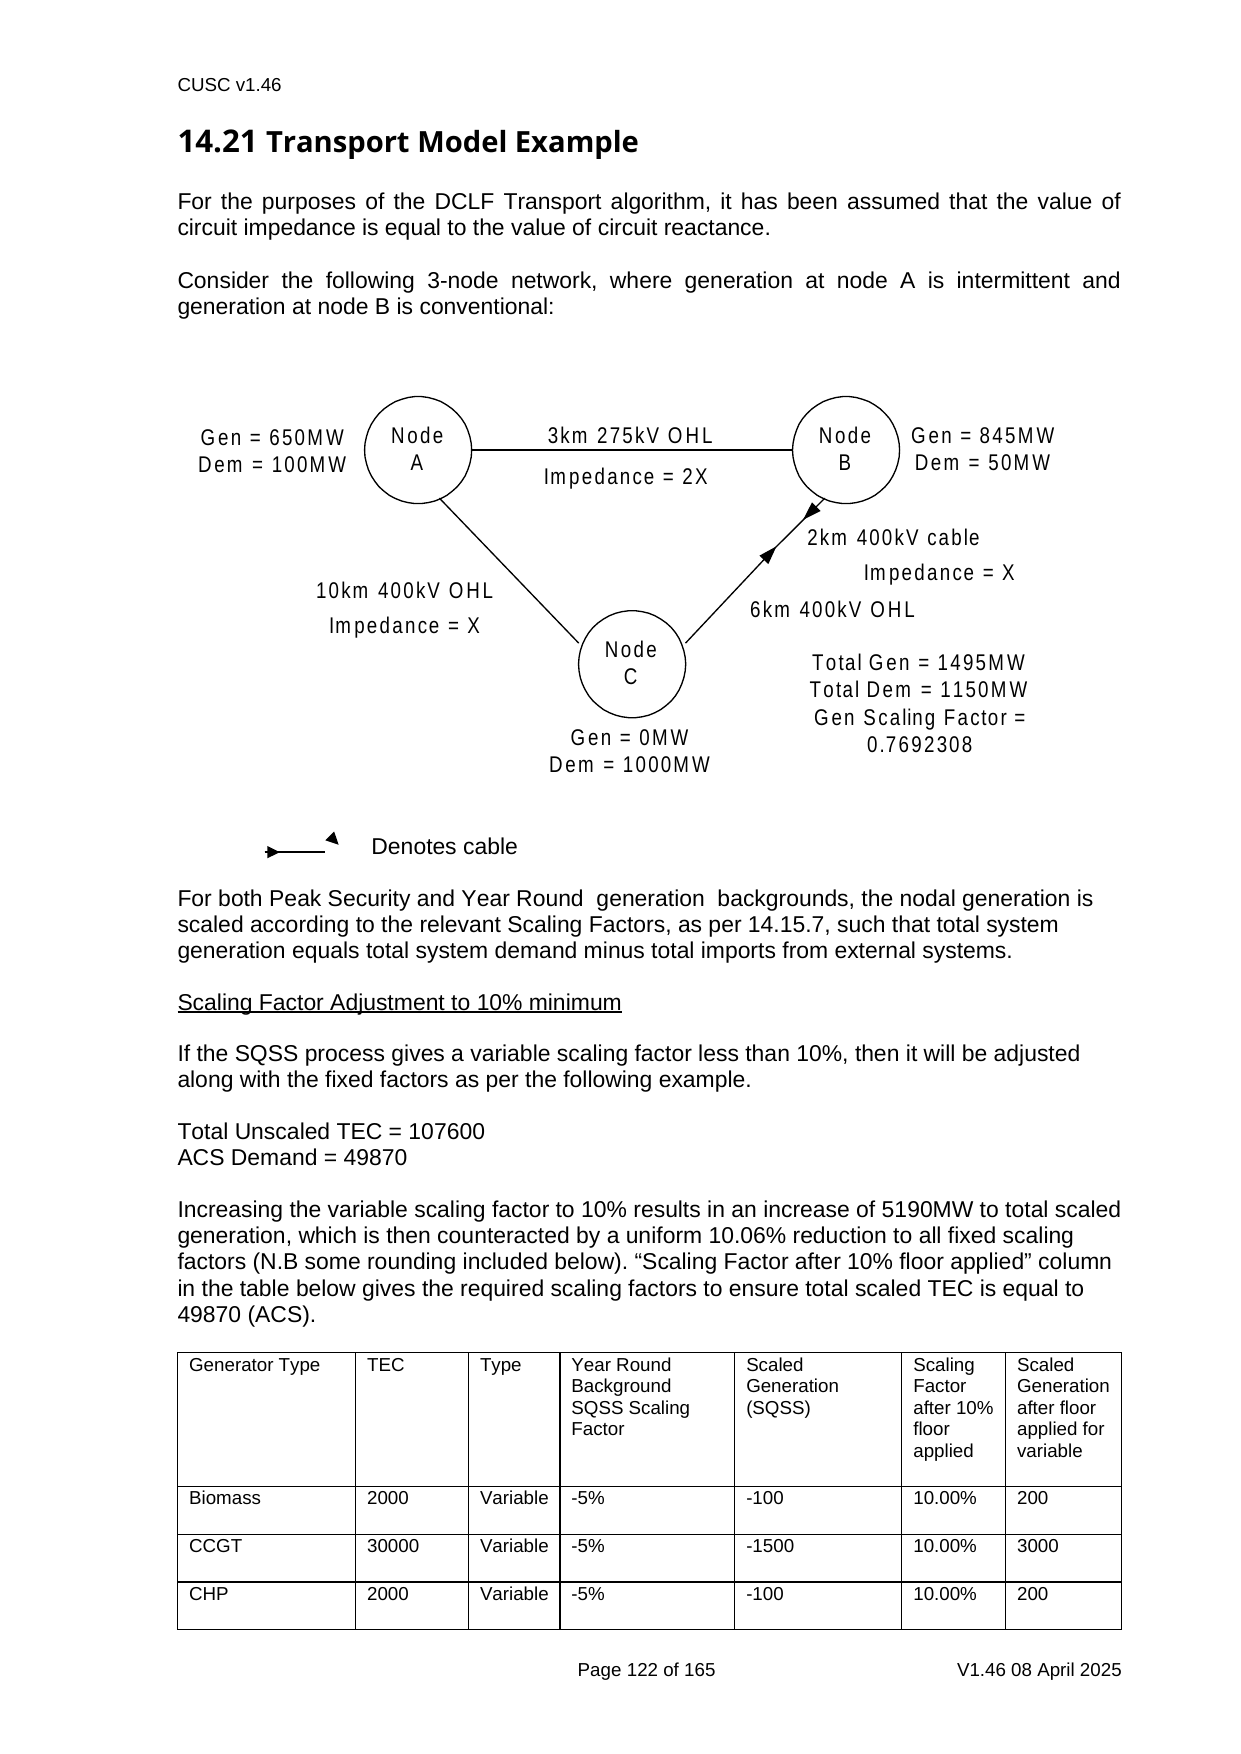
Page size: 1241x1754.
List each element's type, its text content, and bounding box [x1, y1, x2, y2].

text If the SQSS process gives a variable scaling factor less than 10%, then it will be adjusted along with the fixed factors as per the following example. [177, 1040, 1121, 1093]
text Total Unscaled TEC = 107600 ACS Demand = 49870 [177, 1118, 1121, 1171]
table_cell Biomass [178, 1487, 355, 1534]
table_cell -5% [561, 1535, 734, 1581]
table_cell 3000 [1006, 1535, 1121, 1581]
table_header Generator Type [178, 1353, 355, 1486]
table_cell -1500 [735, 1535, 901, 1581]
table_header Year Round Background SQSS Scaling Factor [561, 1353, 734, 1486]
table_cell CCGT [178, 1535, 355, 1581]
table_cell CHP [178, 1583, 355, 1629]
table_cell -100 [735, 1487, 901, 1534]
table_cell Variable [469, 1487, 559, 1534]
table_cell -5% [561, 1583, 734, 1629]
table_header Scaled Generation (SQSS) [735, 1353, 901, 1486]
text Denotes cable [177, 833, 1121, 860]
table_cell 30000 [356, 1535, 468, 1581]
table_cell 10.00% [902, 1583, 1005, 1629]
table_header Scaled Generation after floor applied for variable [1006, 1353, 1121, 1486]
table_cell 200 [1006, 1583, 1121, 1629]
table_cell 10.00% [902, 1535, 1005, 1581]
table_cell 2000 [356, 1583, 468, 1629]
table_header Type [469, 1353, 559, 1486]
table_header Scaling Factor after 10% floor applied [902, 1353, 1005, 1486]
table_cell -100 [735, 1583, 901, 1629]
subtitle 14.21 Transport Model Example [177, 119, 1121, 161]
table_cell Variable [469, 1535, 559, 1581]
table_cell 200 [1006, 1487, 1121, 1534]
table_cell 2000 [356, 1487, 468, 1534]
text Consider the following 3-node network, where generation at node A is intermittent and generation at node B is conventional: [177, 267, 1121, 319]
table_cell Variable [469, 1583, 559, 1629]
table_cell 10.00% [902, 1487, 1005, 1534]
text For both Peak Security and Year Round generation backgrounds, the nodal generation is scaled according to the relevant Scaling Factors, as per 14.15.7, such that total system generation equals total system demand minus total imports from external systems. [177, 885, 1121, 964]
table_header TEC [356, 1353, 468, 1486]
table_cell -5% [561, 1487, 734, 1534]
text For the purposes of the DCLF Transport algorithm, it has been assumed that the value of circuit impedance is equal to the value of circuit reactance. [177, 188, 1121, 240]
text Scaling Factor Adjustment to 10% minimum [177, 989, 1121, 1015]
text Increasing the variable scaling factor to 10% results in an increase of 5190MW to total scaled generation, which is then counteracted by a uniform 10.06% reduction to all fixed scaling factors (N.B some rounding included below). “Scaling Factor after 10% floor applied” column in the table below gives the required scaling factors to ensure total scaled TEC is equal to 49870 (ACS). [177, 1196, 1121, 1327]
